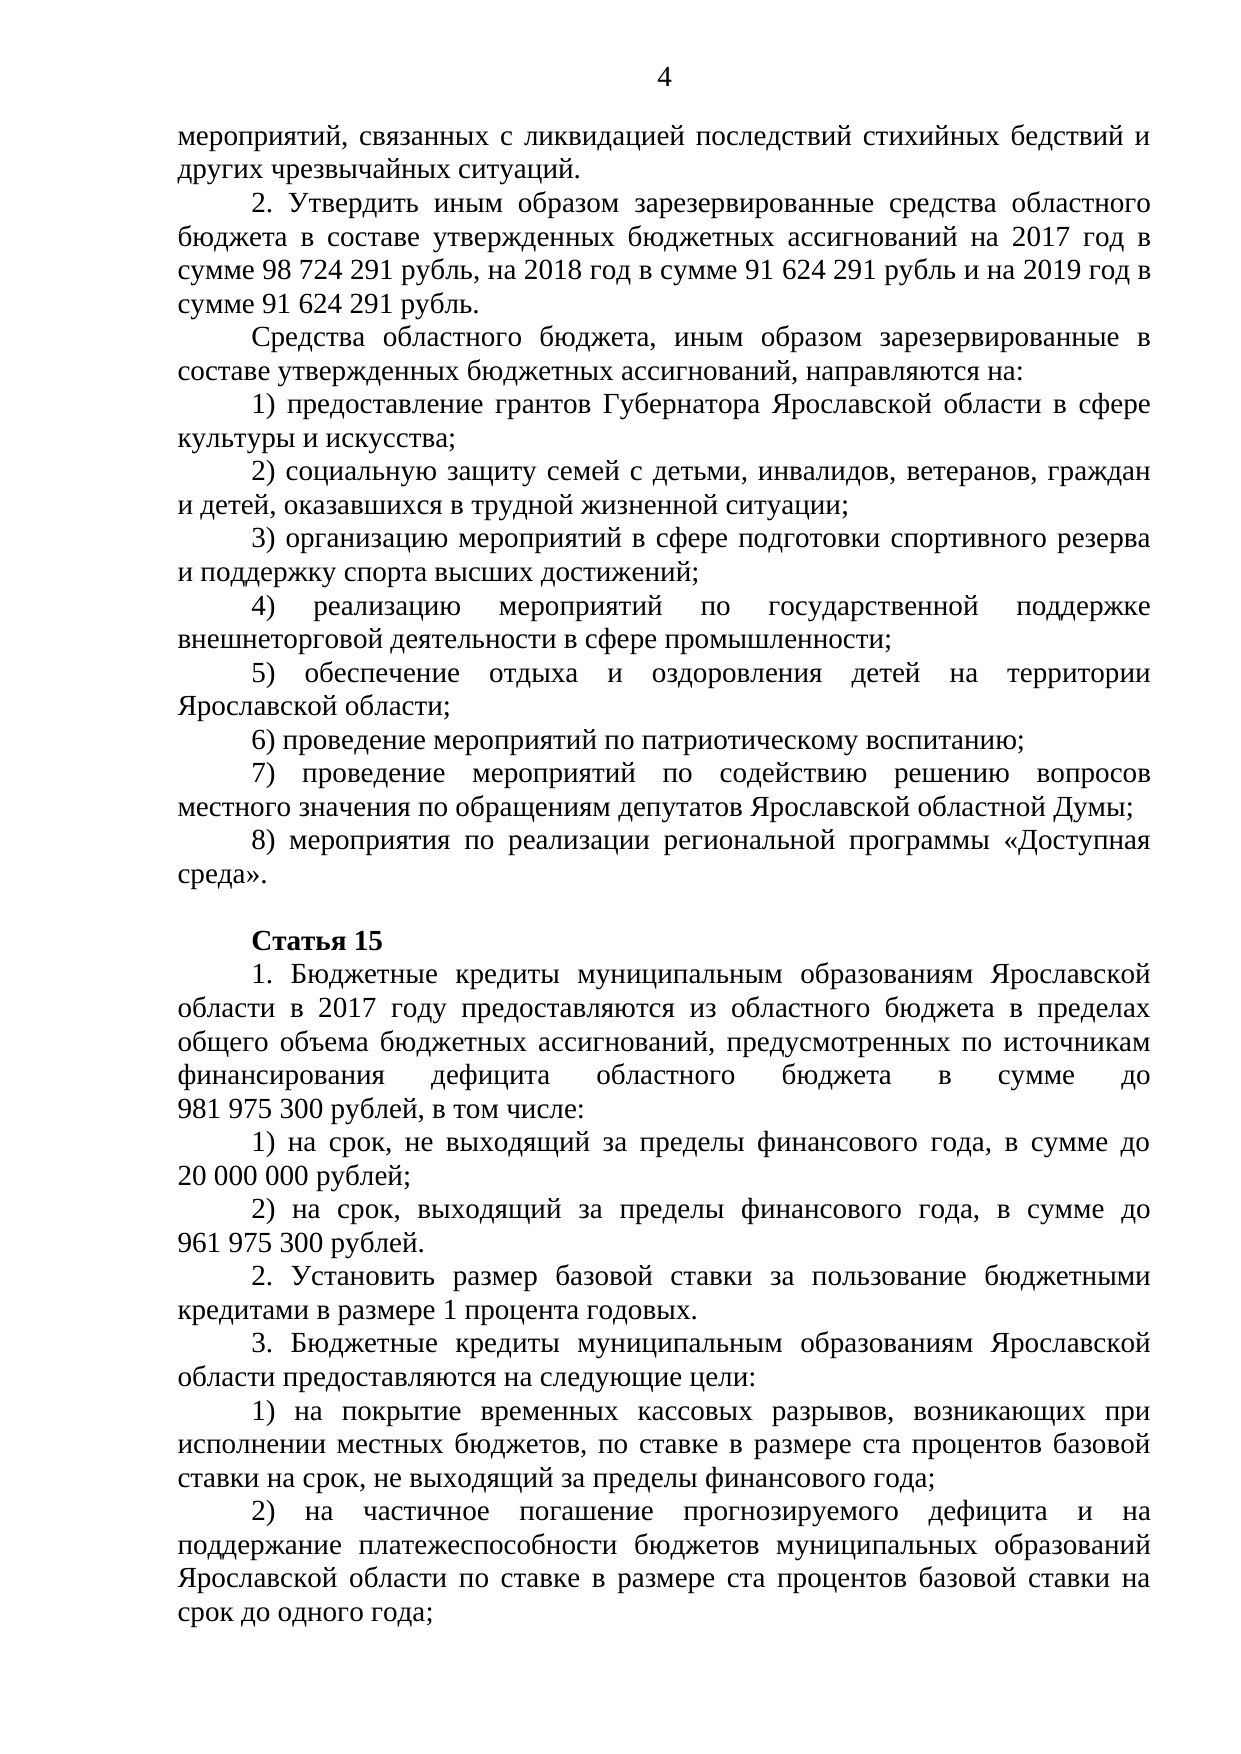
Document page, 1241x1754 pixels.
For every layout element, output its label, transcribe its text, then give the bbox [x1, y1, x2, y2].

text Статья 15 [177, 923, 1152, 957]
text 3) организацию мероприятий в сфере подготовки спортивного резерва и поддержку спорта высших достижений; [177, 521, 1152, 588]
text 2. Утвердить иным образом зарезервированные средства областного бюджета в составе утвержденных бюджетных ассигнований на 2017 год в сумме 98 724 291 рубль, на 2018 год в сумме 91 624 291 рубль и на 2019 год в сумме 91 624 291 рубль. [177, 185, 1152, 319]
text Средства областного бюджета, иным образом зарезервированные в составе утвержденных бюджетных ассигнований, направляются на: [177, 319, 1152, 386]
text 2. Установить размер базовой ставки за пользование бюджетными кредитами в размере 1 процента годовых. [177, 1258, 1152, 1326]
text 2) на срок, выходящий за пределы финансового года, в сумме до 961 975 300 рублей. [177, 1191, 1152, 1258]
text 1) на покрытие временных кассовых разрывов, возникающих при исполнении местных бюджетов, по ставке в размере ста процентов базовой ставки на срок, не выходящий за пределы финансового года; [177, 1393, 1152, 1493]
text 1) предоставление грантов Губернатора Ярославской области в сфере культуры и искусства; [177, 386, 1152, 453]
text 1) на срок, не выходящий за пределы финансового года, в сумме до 20 000 000 рублей; [177, 1124, 1152, 1191]
text 2) на частичное погашение прогнозируемого дефицита и на поддержание платежеспособности бюджетов муниципальных образований Ярославской области по ставке в размере ста процентов базовой ставки на срок до одного года; [177, 1493, 1152, 1627]
text 2) социальную защиту семей с детьми, инвалидов, ветеранов, граждан и детей, оказавшихся в трудной жизненной ситуации; [177, 453, 1152, 521]
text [177, 118, 1152, 185]
text 3. Бюджетные кредиты муниципальным образованиям Ярославской области предоставляются на следующие цели: [177, 1326, 1152, 1393]
text 4) реализацию мероприятий по государственной поддержке внешнеторговой деятельности в сфере промышленности; [177, 588, 1152, 655]
text 1. Бюджетные кредиты муниципальным образованиям Ярославской области в 2017 году предоставляются из областного бюджета в пределах общего объема бюджетных ассигнований, предусмотренных по источникам финансирования дефицита областного бюджета в сумме до 981 975 300 рублей, в том числе: [177, 957, 1152, 1124]
text 5) обеспечение отдыха и оздоровления детей на территории Ярославской области; [177, 655, 1152, 722]
text 7) проведение мероприятий по содействию решению вопросов местного значения по обращениям депутатов Ярославской областной Думы; [177, 755, 1152, 822]
text 6) проведение мероприятий по патриотическому воспитанию; [177, 722, 1152, 755]
text 8) мероприятия по реализации региональной программы «Доступная среда». [177, 822, 1152, 889]
